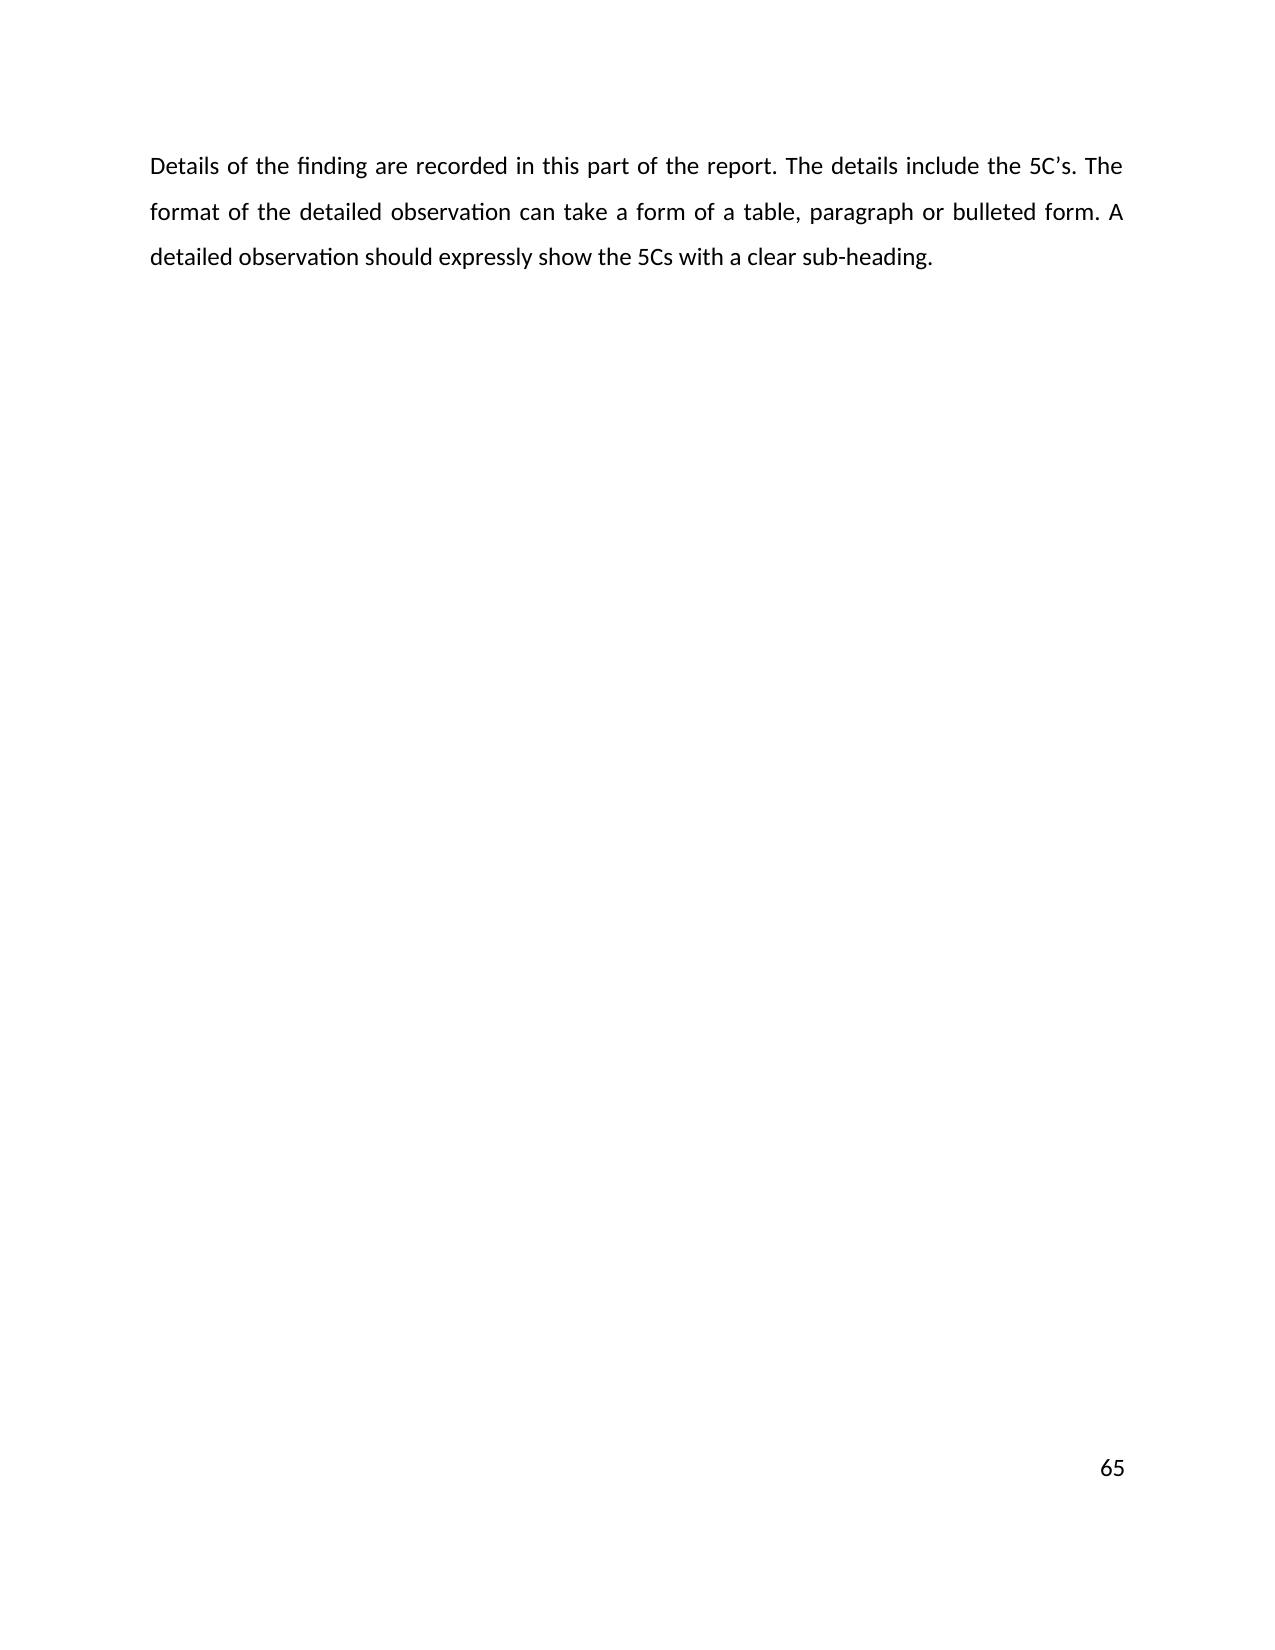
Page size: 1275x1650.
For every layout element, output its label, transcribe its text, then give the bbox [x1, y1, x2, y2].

text Details of the finding are recorded in this part of the report. The details include the 5C’s. The format of the detailed observation can take a form of a table, paragraph or bulleted form. A detailed observation should expressly show the 5Cs with a clear sub-heading. [150, 150, 1125, 272]
